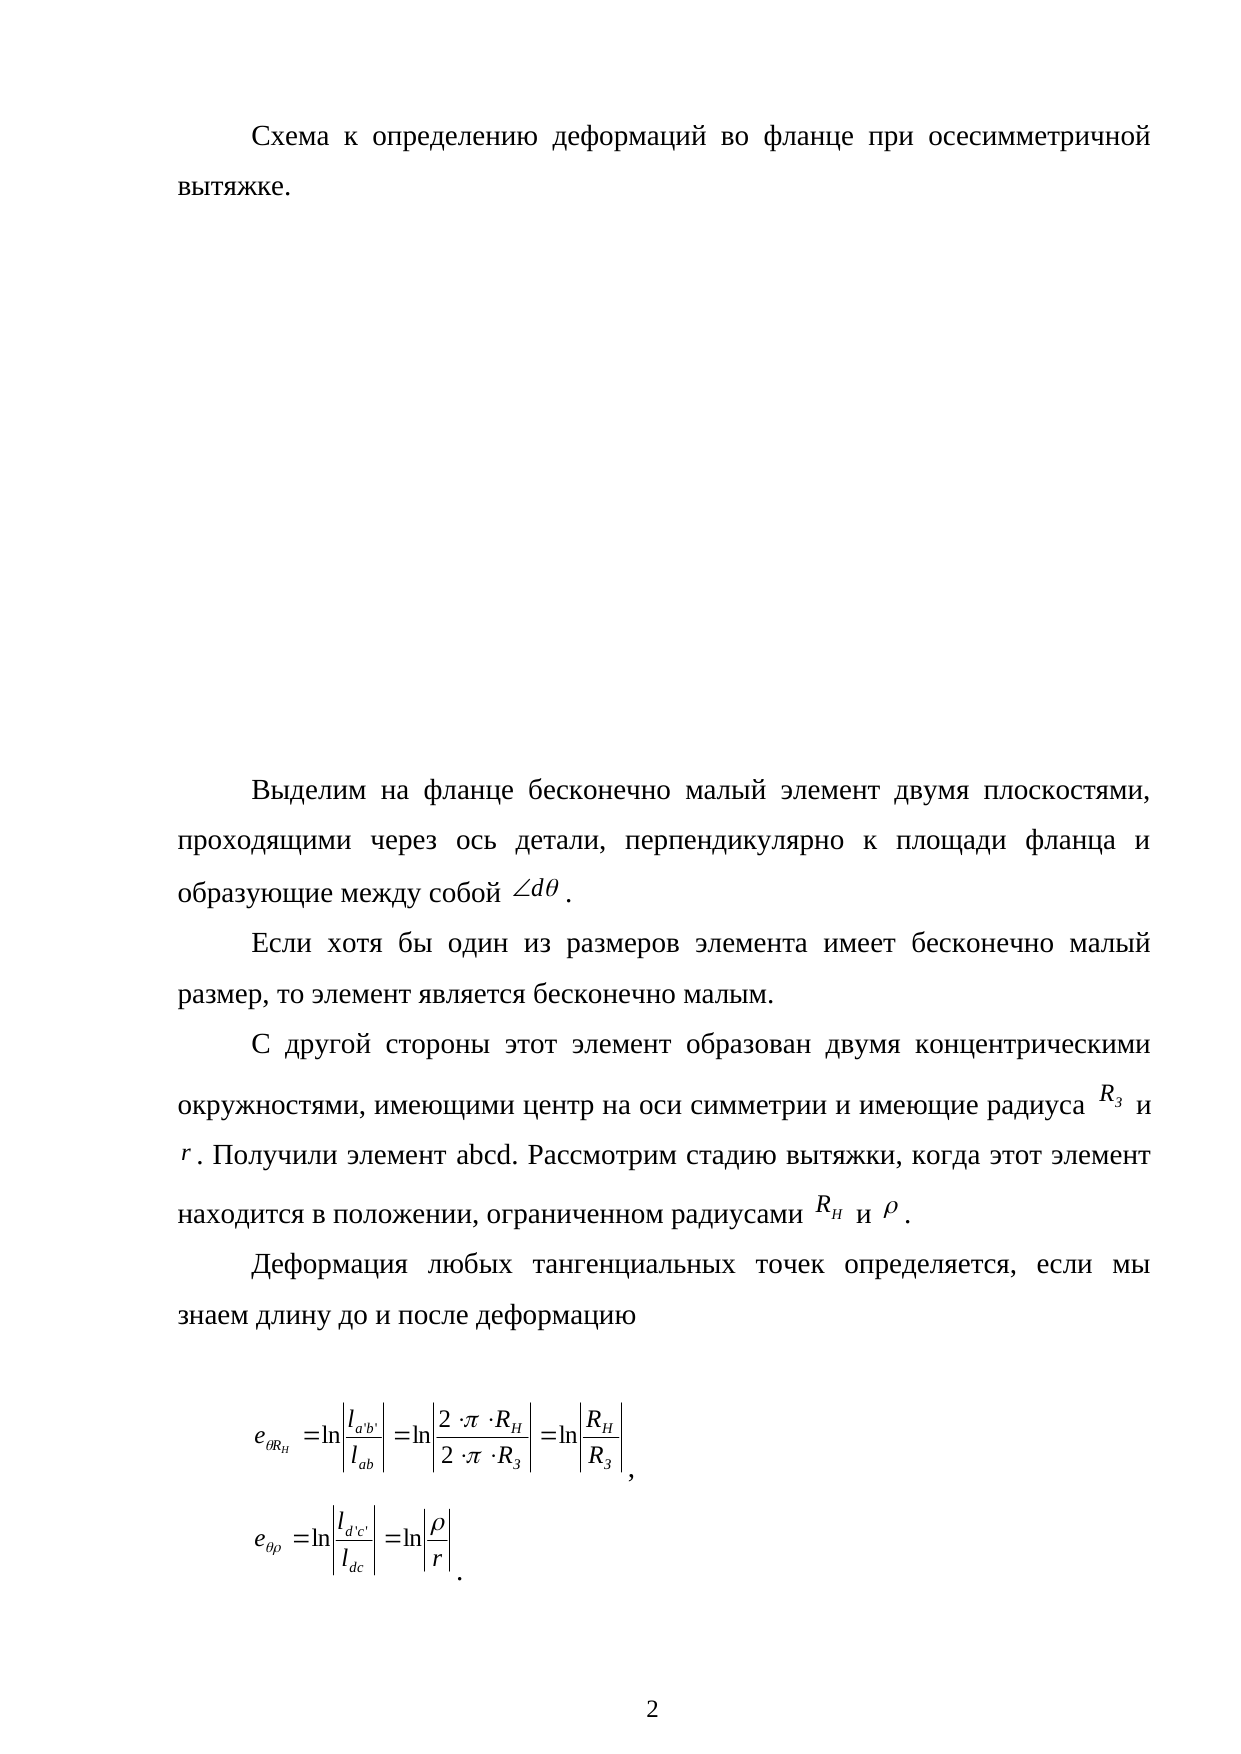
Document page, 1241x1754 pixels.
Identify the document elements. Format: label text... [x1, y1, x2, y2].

text Если хотя бы один из размеров элемента имеет бесконечно малый размер, то элемент является бесконечно малым. [177, 926, 1152, 1009]
text , [177, 1397, 1152, 1483]
text Деформация любых тангенциальных точек определяется, если мы знаем длину до и после деформацию [177, 1247, 1152, 1330]
text С другой стороны этот элемент образован двумя концентрическими окружностями, имеющими центр на оси симметрии и имеющие радиуса и . Получили элемент abcd. Рассмотрим стадию вытяжки, когда этот элемент находится в положении, ограниченном радиусами и . [177, 1026, 1152, 1230]
text Выделим на фланце бесконечно малый элемент двумя плоскостями, проходящими через ось детали, перпендикулярно к площади фланца и образующие между собой . [177, 772, 1152, 909]
text . [177, 1500, 1152, 1586]
text Схема к определению деформаций во фланце при осесимметричной вытяжке. [177, 118, 1152, 202]
